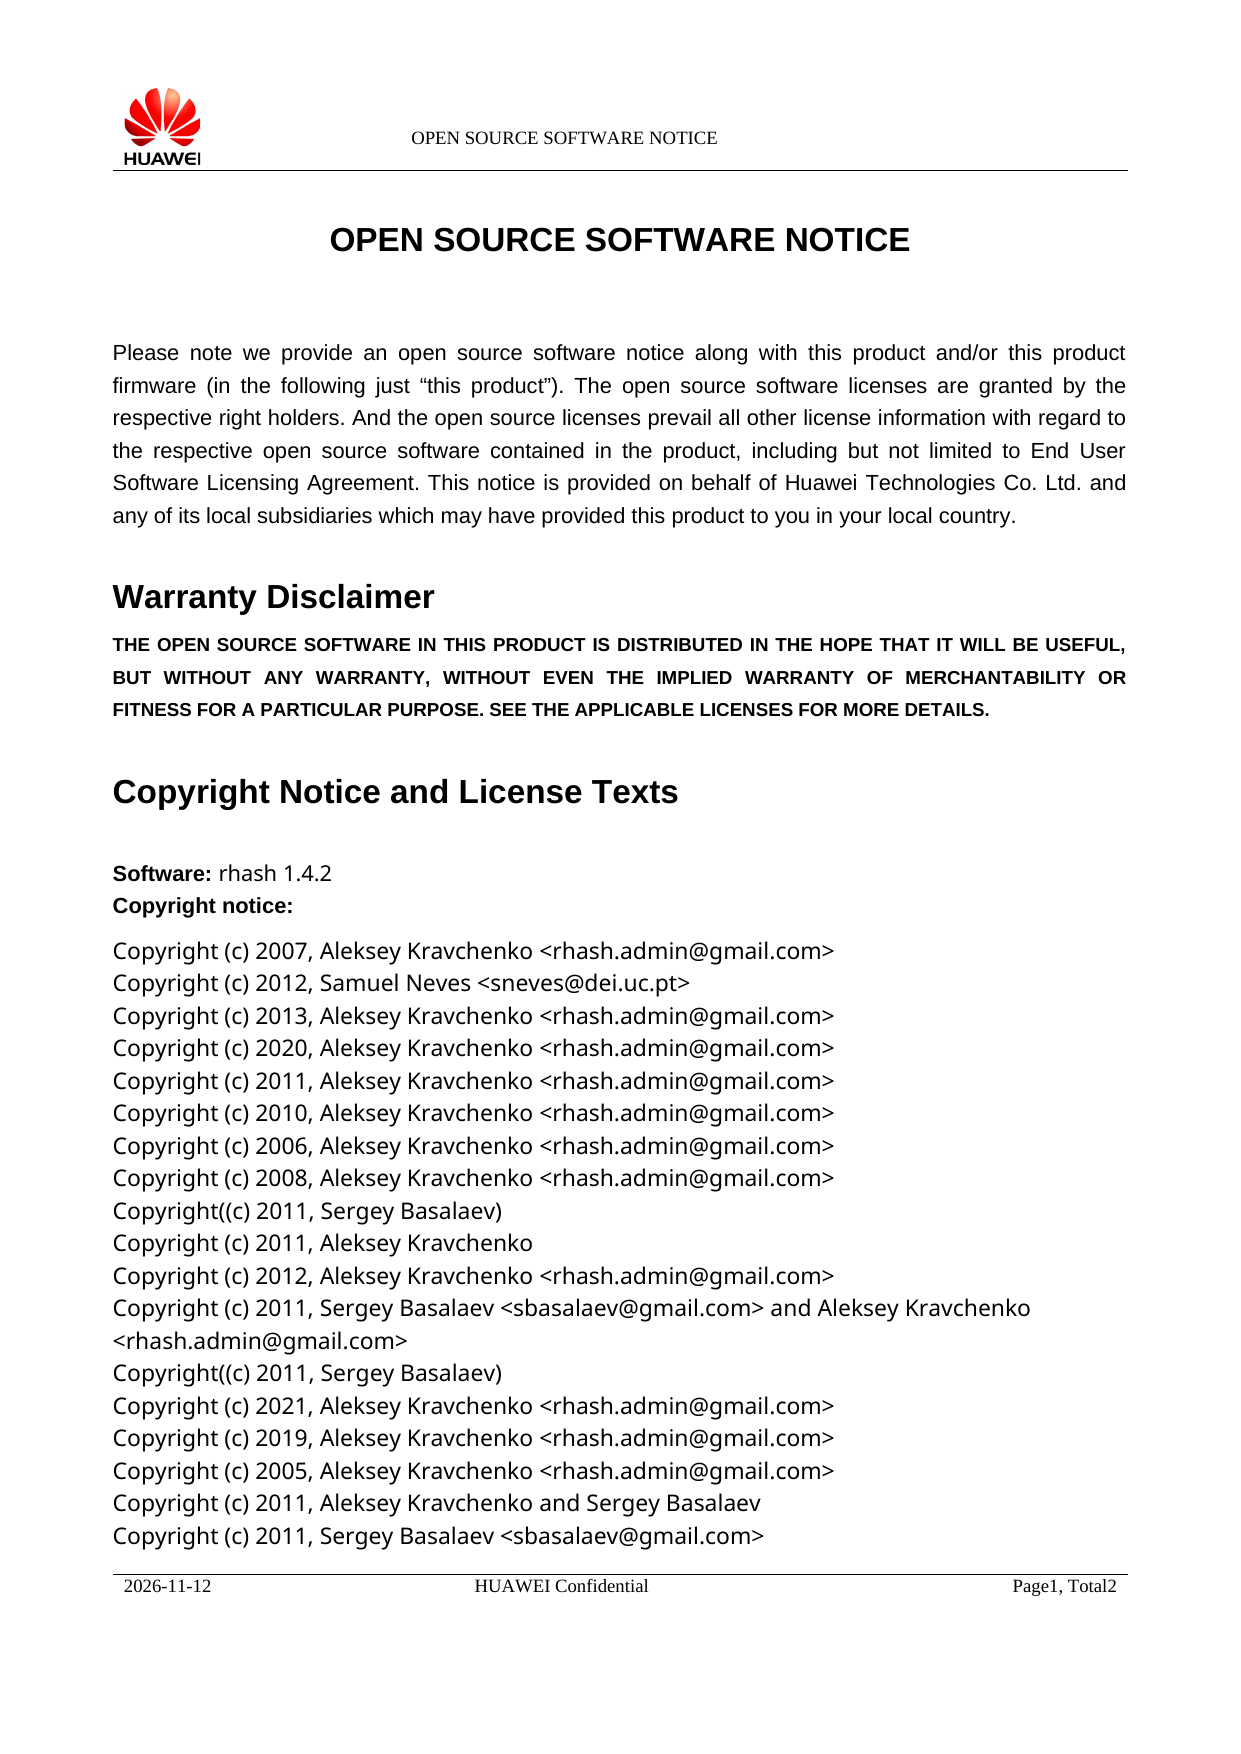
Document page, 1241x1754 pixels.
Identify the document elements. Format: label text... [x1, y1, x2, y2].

text Copyright notice: [112, 889, 1128, 921]
picture [124, 88, 201, 165]
text The open source software in this product is distributed in the hope that it will be useful, but WITHOUT ANY WARRANTY, without even the implied warranty of MERCHANTABILITY or FITNESS FOR A PARTICULAR PURPOSE. See the applicable licenses for more details. [112, 629, 1128, 726]
text Warranty Disclaimer [112, 564, 1128, 629]
text Please note we provide an open source software notice along with this product and/or this product firmware (in the following just “this product”). The open source software licenses are granted by the respective right holders. And the open source licenses prevail all other license information with regard to the respective open source software contained in the product, including but not limited to End User Software Licensing Agreement. This notice is provided on behalf of Huawei Technologies Co. Ltd. and any of its local subsidiaries which may have provided this product to you in your local country. [112, 336, 1128, 531]
title Software: rhash 1.4.2 [112, 856, 1128, 889]
text OPEN SOURCE SOFTWARE NOTICE [112, 206, 1128, 271]
text Copyright Notice and License Texts [112, 759, 1128, 824]
